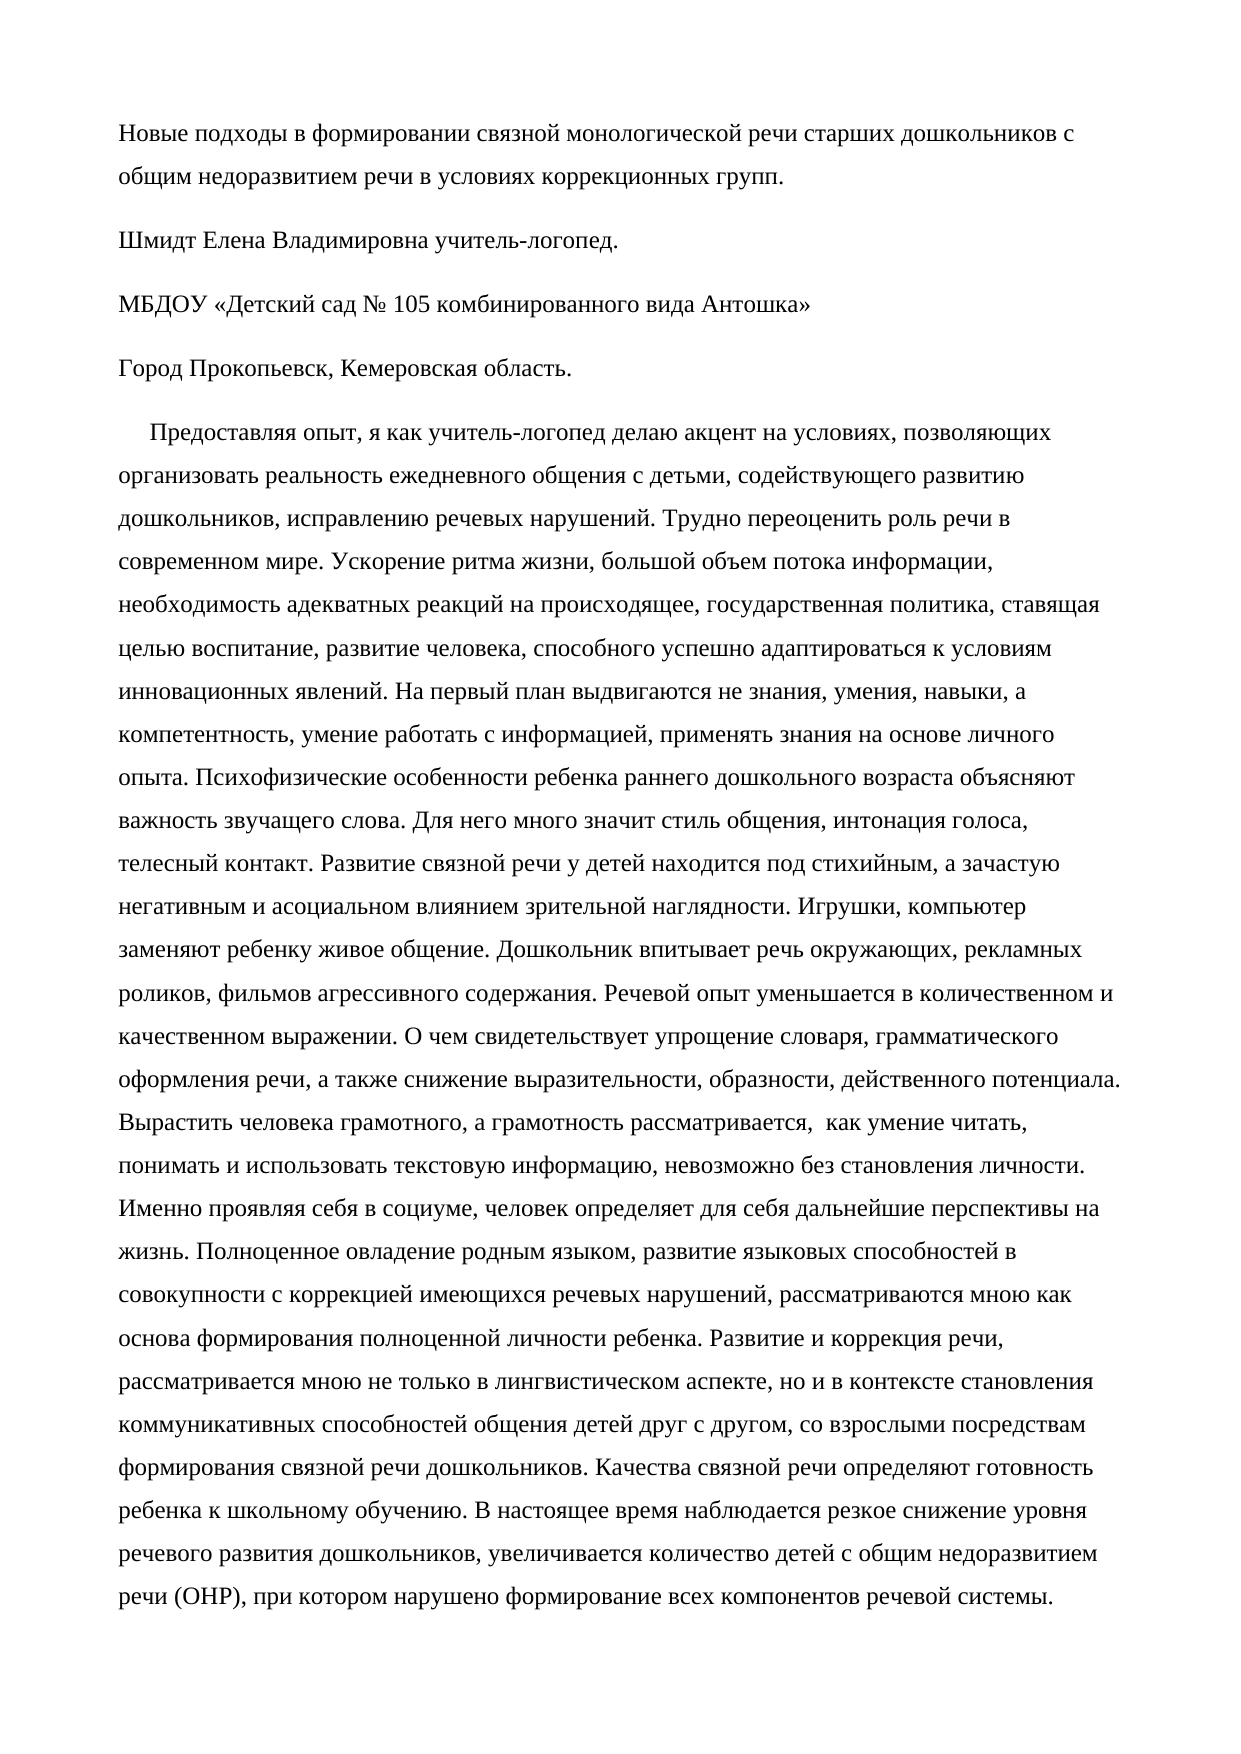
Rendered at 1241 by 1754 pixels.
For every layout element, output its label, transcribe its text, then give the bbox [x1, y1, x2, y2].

text МБДОУ «Детский сад № 105 комбинированного вида Антошка» [118, 289, 1122, 318]
text Город Прокопьевск, Кемеровская область. [118, 353, 1122, 382]
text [118, 417, 1122, 1610]
text Новые подходы в формировании связной монологической речи старших дошкольников с общим недоразвитием речи в условиях коррекционных групп. [118, 118, 1122, 190]
text Шмидт Елена Владимировна учитель-логопед. [118, 225, 1122, 254]
